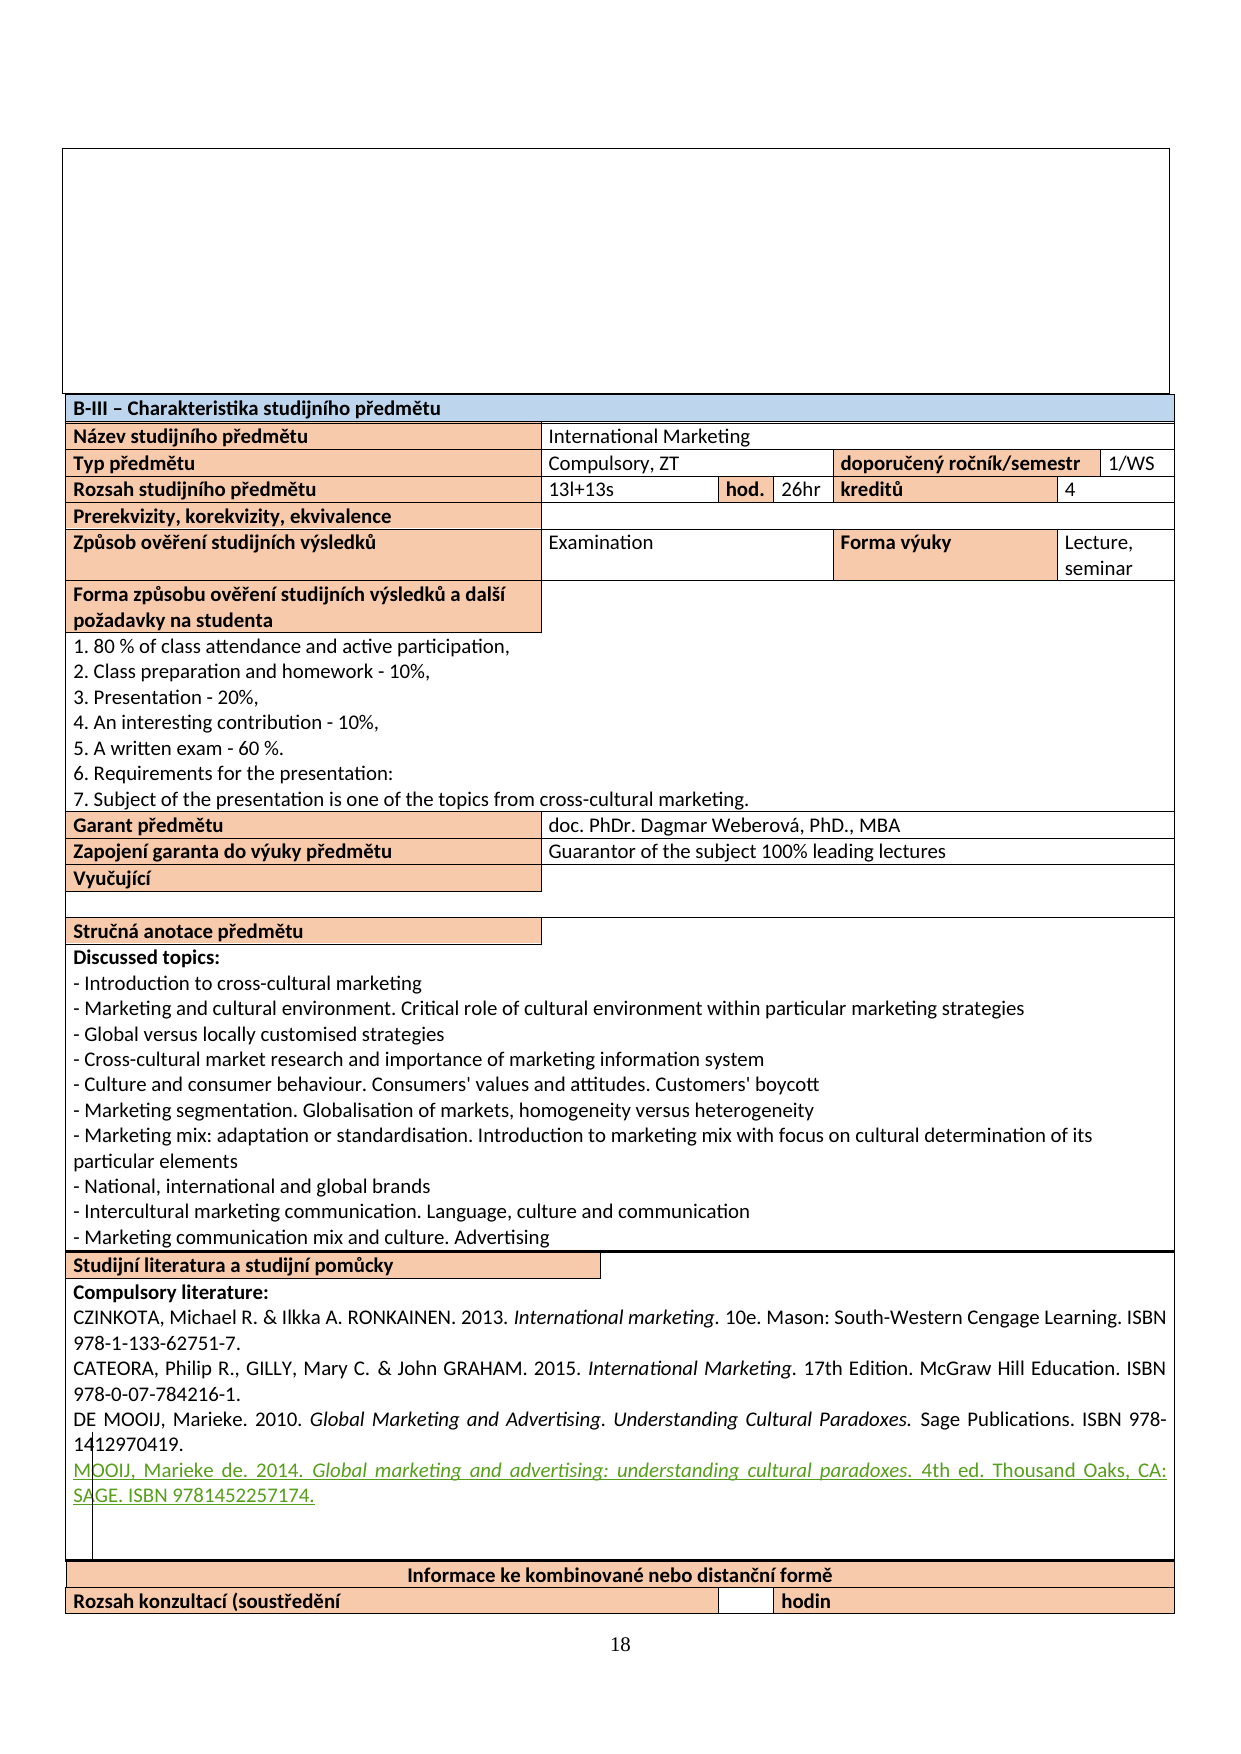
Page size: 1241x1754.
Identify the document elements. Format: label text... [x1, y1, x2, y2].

table_cell 1. 80 % of class attendance and active participation, 2. Class preparation and homework - 10%, 3. Presentation - 20%, 4. An interesting contribution - 10%, 5. A written exam - 60 %. 6. Requirements for the presentation: 7. Subject of the presentation is one of the topics from cross-cultural marketing. [66, 632, 1174, 811]
table_cell Discussed topics: - Introduction to cross-cultural marketing - Marketing and cultural environment. Critical role of cultural environment within particular marketing strategies - Global versus locally customised strategies - Cross-cultural market research and importance of marketing information system - Culture and consumer behaviour. Consumers' values and attitudes. Customers' boycott - Marketing segmentation. Globalisation of markets, homogeneity versus heterogeneity - Marketing mix: adaptation or standardisation. Introduction to marketing mix with focus on cultural determination of its particular elements - National, international and global brands - Intercultural marketing communication. Language, culture and communication - Marketing communication mix and culture. Advertising [66, 944, 1174, 1249]
table_cell Typ předmětu [66, 450, 541, 476]
table_cell Stručná anotace předmětu [66, 918, 541, 943]
table_cell Studijní literatura a studijní pomůcky [66, 1253, 600, 1278]
table_cell Informace ke kombinované nebo distanční formě [67, 1562, 1174, 1587]
table_cell [601, 1253, 1174, 1278]
table_cell Název studijního předmětu [66, 424, 541, 449]
table_cell doc. PhDr. Dagmar Weberová, PhD., MBA [542, 812, 1174, 838]
table_cell [719, 1588, 773, 1613]
table_cell 1/WS [1101, 450, 1174, 476]
table_cell Vyučující [66, 865, 541, 891]
table_cell Compulsory, ZT [542, 450, 833, 476]
table_cell [66, 891, 1174, 917]
table_cell [542, 918, 1174, 943]
table_cell 13l+13s [542, 477, 718, 502]
table_cell [542, 581, 1174, 632]
table_cell Prerekvizity, korekvizity, ekvivalence [66, 503, 541, 528]
table_cell 4 [1058, 477, 1174, 502]
table_cell Rozsah studijního předmětu [66, 477, 541, 502]
table_cell kreditů [834, 477, 1057, 502]
table_cell [542, 865, 1174, 891]
table_cell Examination [542, 530, 833, 580]
table_cell Způsob ověření studijních výsledků [66, 530, 541, 580]
table_cell Compulsory literature: CZINKOTA, Michael R. & Ilkka A. RONKAINEN. 2013. International marketing. 10e. Mason: South-Western Cengage Learning. ISBN 978-1-133-62751-7. CATEORA, Philip R., GILLY, Mary C. & John GRAHAM. 2015. International Marketing. 17th Edition. McGraw Hill Education. ISBN 978-0-07-784216-1. DE MOOIJ, Marieke. 2010. Global Marketing and Advertising. Understanding Cultural Paradoxes. Sage Publications. ISBN 978-1412970419. [66, 1278, 1174, 1559]
table_cell [542, 503, 1174, 528]
table_cell Garant předmětu [66, 812, 541, 838]
table_cell Forma způsobu ověření studijních výsledků a další požadavky na studenta [66, 581, 541, 632]
table_cell Rozsah konzultací (soustředění [66, 1588, 718, 1613]
table_cell 26hr [774, 477, 833, 502]
table_cell Forma výuky [834, 530, 1057, 580]
table_cell Guarantor of the subject 100% leading lectures [542, 839, 1174, 864]
table_cell Lecture, seminar [1058, 530, 1174, 580]
table_cell hodin [774, 1588, 1174, 1613]
table_cell [63, 149, 1169, 393]
table_cell Zapojení garanta do výuky předmětu [66, 839, 541, 864]
table_cell International Marketing [542, 424, 1174, 449]
table_cell doporučený ročník/semestr [834, 450, 1100, 476]
table_cell hod. [719, 477, 773, 502]
table_header B-III – Charakteristika studijního předmětu [66, 395, 1174, 421]
